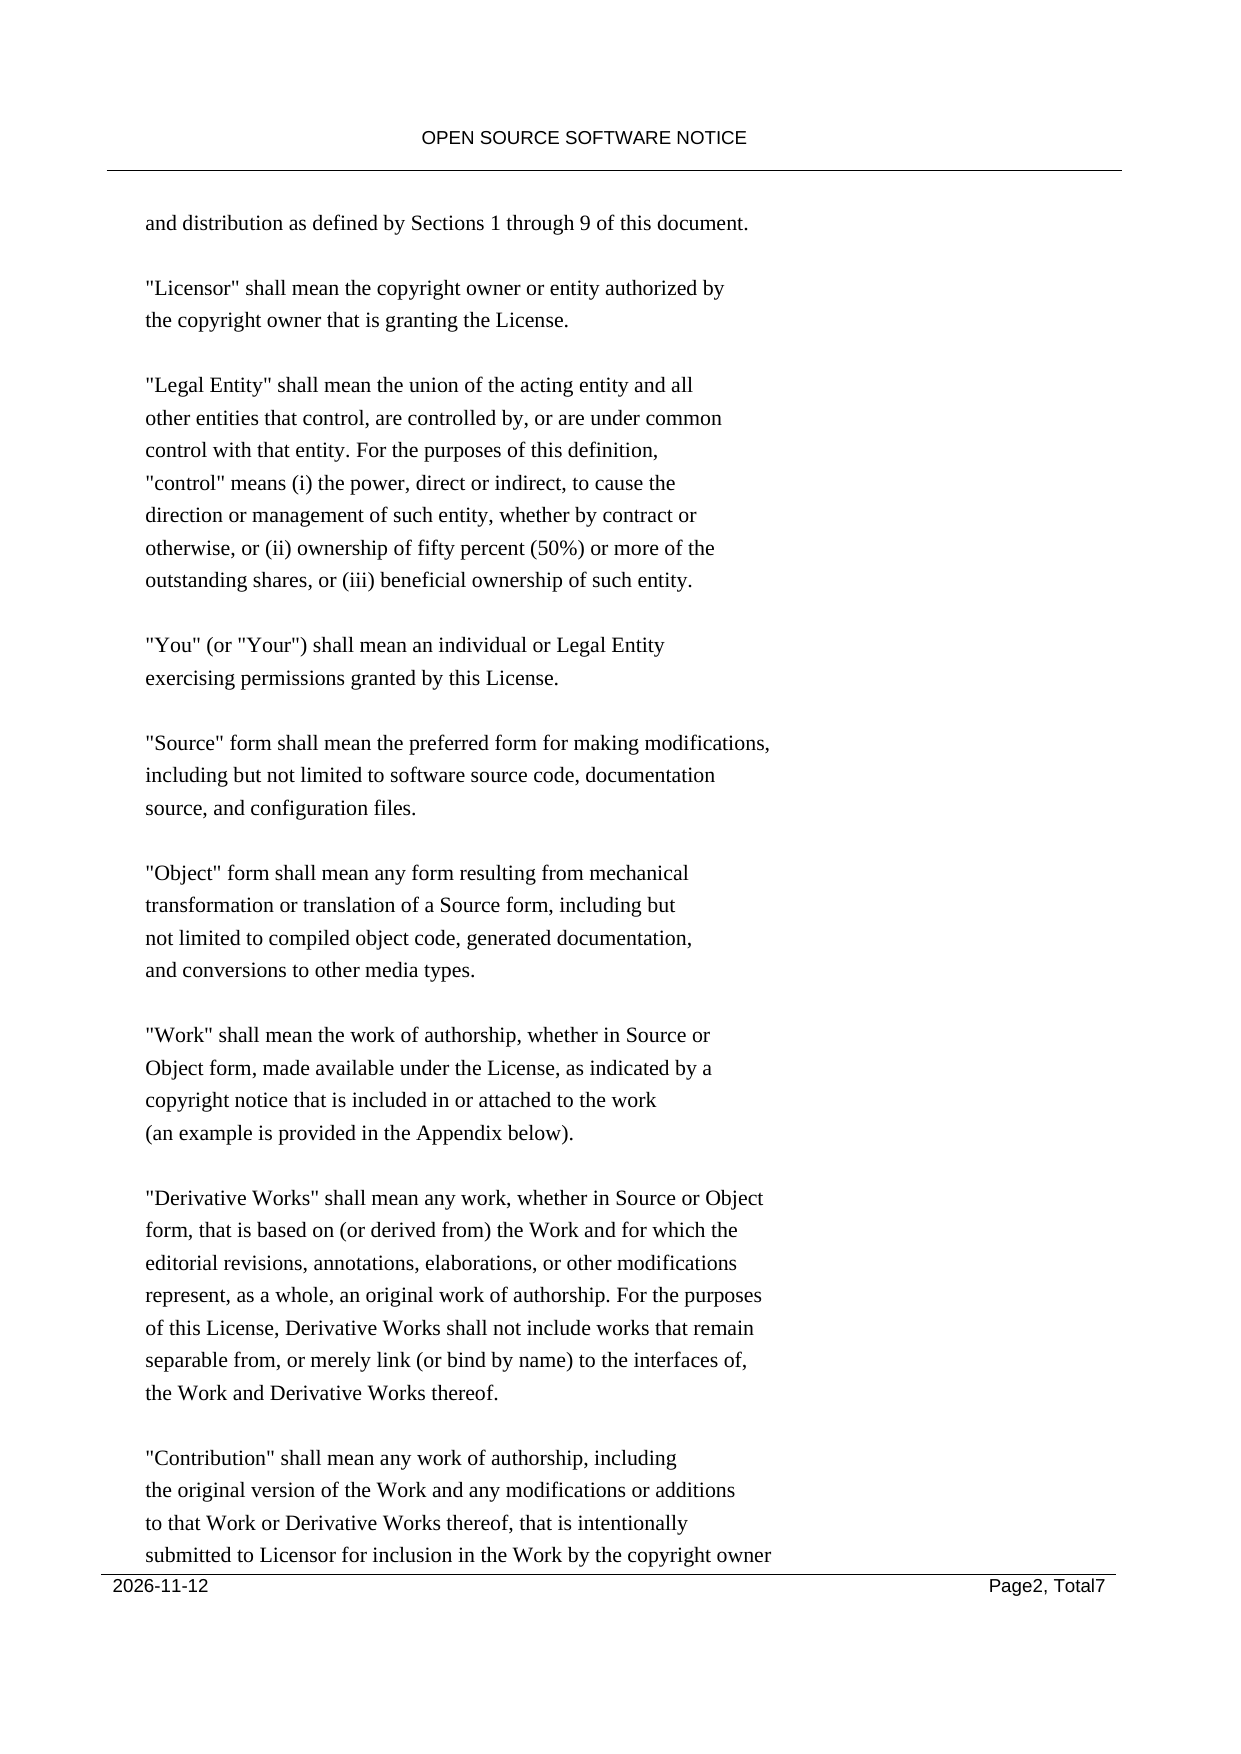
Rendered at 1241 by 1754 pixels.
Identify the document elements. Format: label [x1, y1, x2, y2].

text [112, 206, 1128, 1571]
